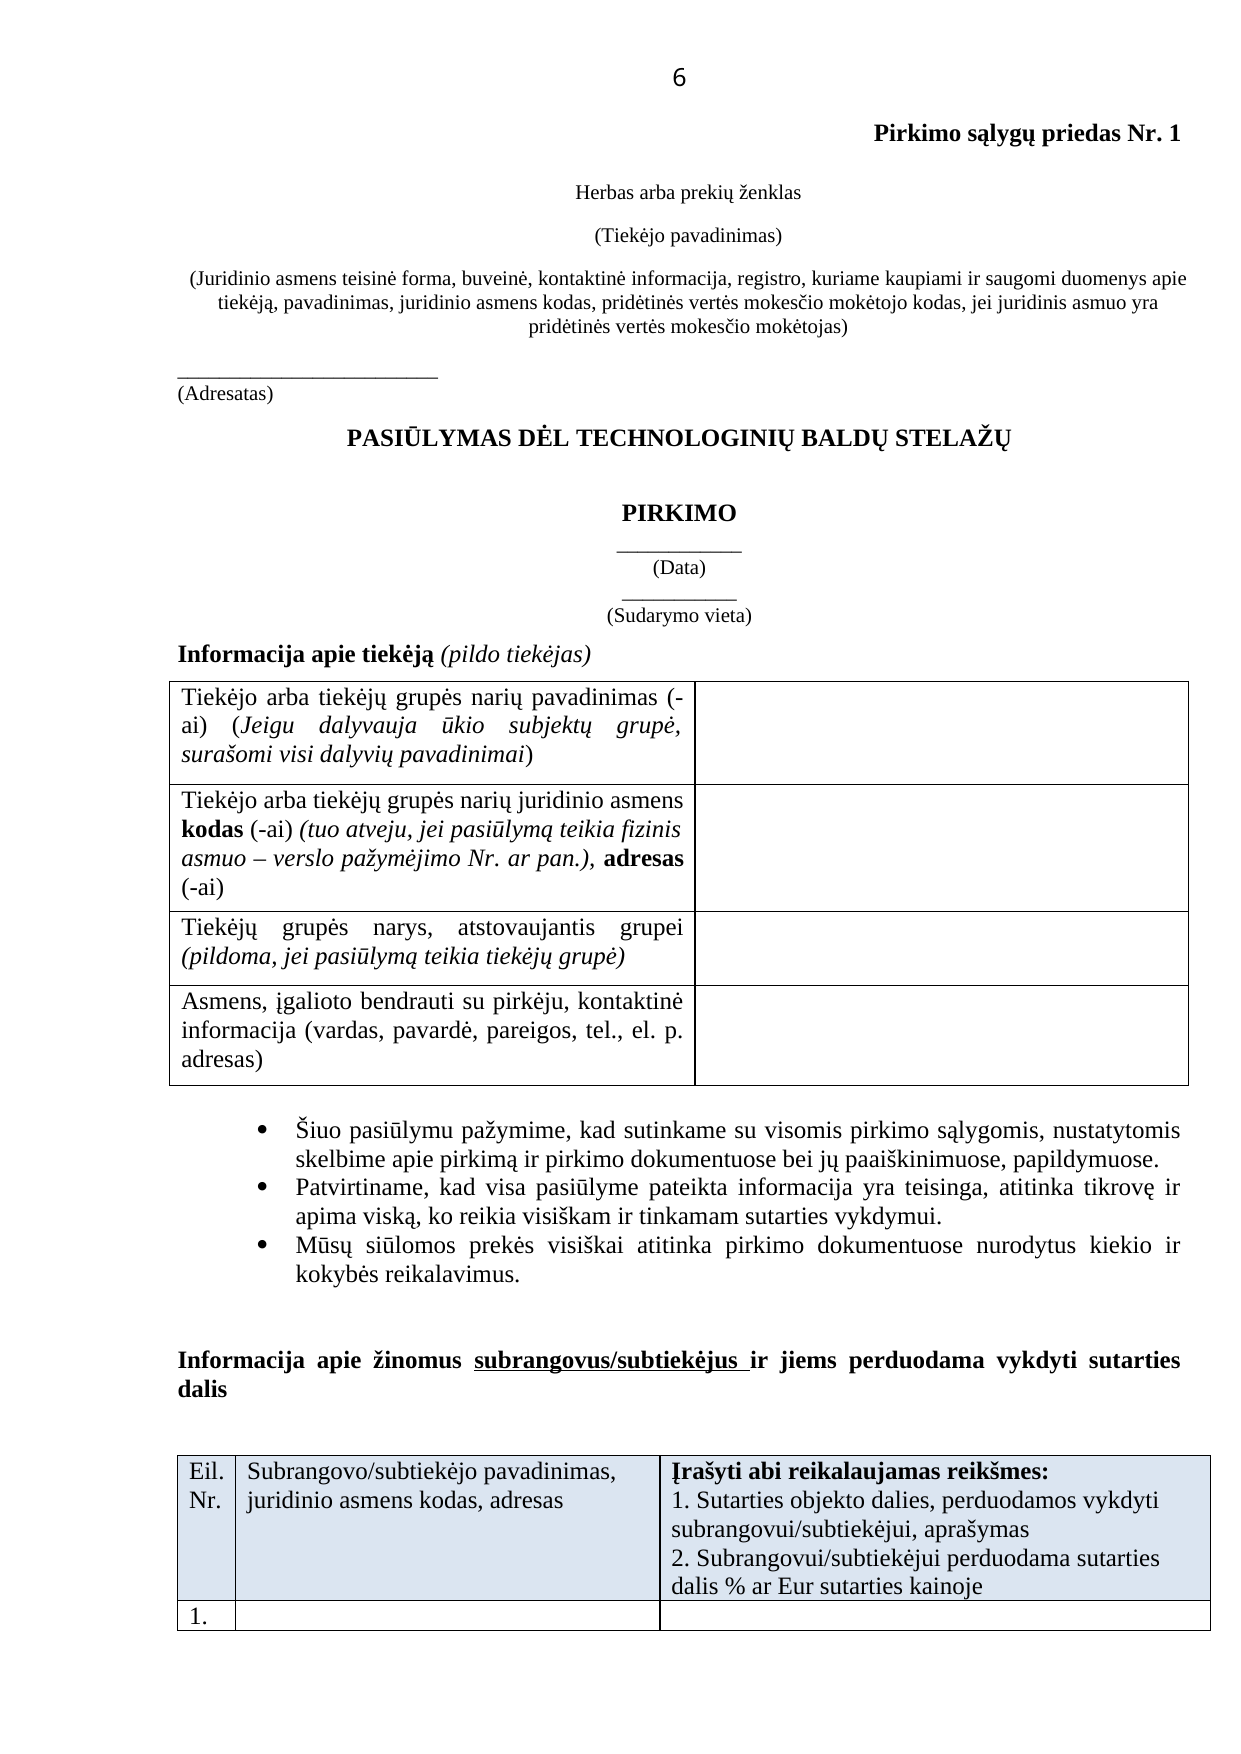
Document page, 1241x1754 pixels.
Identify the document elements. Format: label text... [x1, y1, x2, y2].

table_cell 1. [178, 1601, 235, 1630]
text Herbas arba prekių ženklas [177, 180, 1199, 204]
text (Juridinio asmens teisinė forma, buveinė, kontaktinė informacija, registro, kuriame kaupiami ir saugomi duomenys apie tiekėją, pavadinimas, juridinio asmens kodas, pridėtinės vertės mokesčio mokėtojo kodas, jei juridinis asmuo yra pridėtinės vertės mokesčio mokėtojas) [177, 266, 1199, 338]
table_cell Asmens, įgalioto bendrauti su pirkėju, kontaktinė informacija (vardas, pavardė, pareigos, tel., el. p. adresas) [170, 986, 694, 1085]
list Patvirtiname, kad visa pasiūlyme pateikta informacija yra teisinga, atitinka tikrovę ir apima viską, ko reikia visiškam ir tinkamam sutarties vykdymui. [258, 1172, 1181, 1230]
text ___________ [177, 579, 1181, 603]
table_cell [661, 1601, 1210, 1630]
text PIRKIMO [177, 498, 1181, 526]
table_header Eil. Nr. [178, 1456, 235, 1600]
text (Sudarymo vieta) [177, 603, 1181, 627]
table_cell [236, 1601, 659, 1630]
text Pirkimo sąlygų priedas Nr. 1 [215, 118, 1181, 147]
table_header Tiekėjo arba tiekėjų grupės narių pavadinimas (-ai) (Jeigu dalyvauja ūkio subjektų grupė, surašomi visi dalyvių pavadinimai) [170, 682, 694, 784]
text Informacija apie tiekėją (pildo tiekėjas) [177, 639, 1181, 668]
table_cell [696, 785, 1188, 911]
table_header Subrangovo/subtiekėjo pavadinimas, juridinio asmens kodas, adresas [236, 1456, 659, 1600]
table_cell Tiekėjų grupės narys, atstovaujantis grupei (pildoma, jei pasiūlymą teikia tiekėjų grupė) [170, 912, 694, 985]
text (Adresatas) [177, 381, 1181, 404]
text Informacija apie žinomus subrangovus/subtiekėjus ir jiems perduodama vykdyti sutarties dalis [177, 1345, 1181, 1402]
table_cell Tiekėjo arba tiekėjų grupės narių juridinio asmens kodas (-ai) (tuo atveju, jei pasiūlymą teikia fizinis asmuo – verslo pažymėjimo Nr. ar pan.), adresas (-ai) [170, 785, 694, 911]
text ____________ [177, 531, 1181, 555]
text _________________________ [177, 356, 1181, 381]
text PASIŪLYMAS DĖL TECHNOLOGINIŲ BALDŲ STELAŽŲ [177, 423, 1181, 452]
table_header [696, 682, 1188, 784]
text (Tiekėjo pavadinimas) [177, 223, 1199, 247]
list Mūsų siūlomos prekės visiškai atitinka pirkimo dokumentuose nurodytus kiekio ir kokybės reikalavimus. [258, 1230, 1181, 1287]
text (Data) [177, 555, 1181, 579]
table_cell [696, 912, 1188, 985]
list Šiuo pasiūlymu pažymime, kad sutinkame su visomis pirkimo sąlygomis, nustatytomis skelbime apie pirkimą ir pirkimo dokumentuose bei jų paaiškinimuose, papildymuose. [258, 1115, 1181, 1172]
table_cell [696, 986, 1188, 1085]
table_header Įrašyti abi reikalaujamas reikšmes: 1. Sutarties objekto dalies, perduodamos vykdyti subrangovui/subtiekėjui, aprašymas 2. Subrangovui/subtiekėjui perduodama sutarties dalis % ar Eur sutarties kainoje [661, 1456, 1210, 1600]
